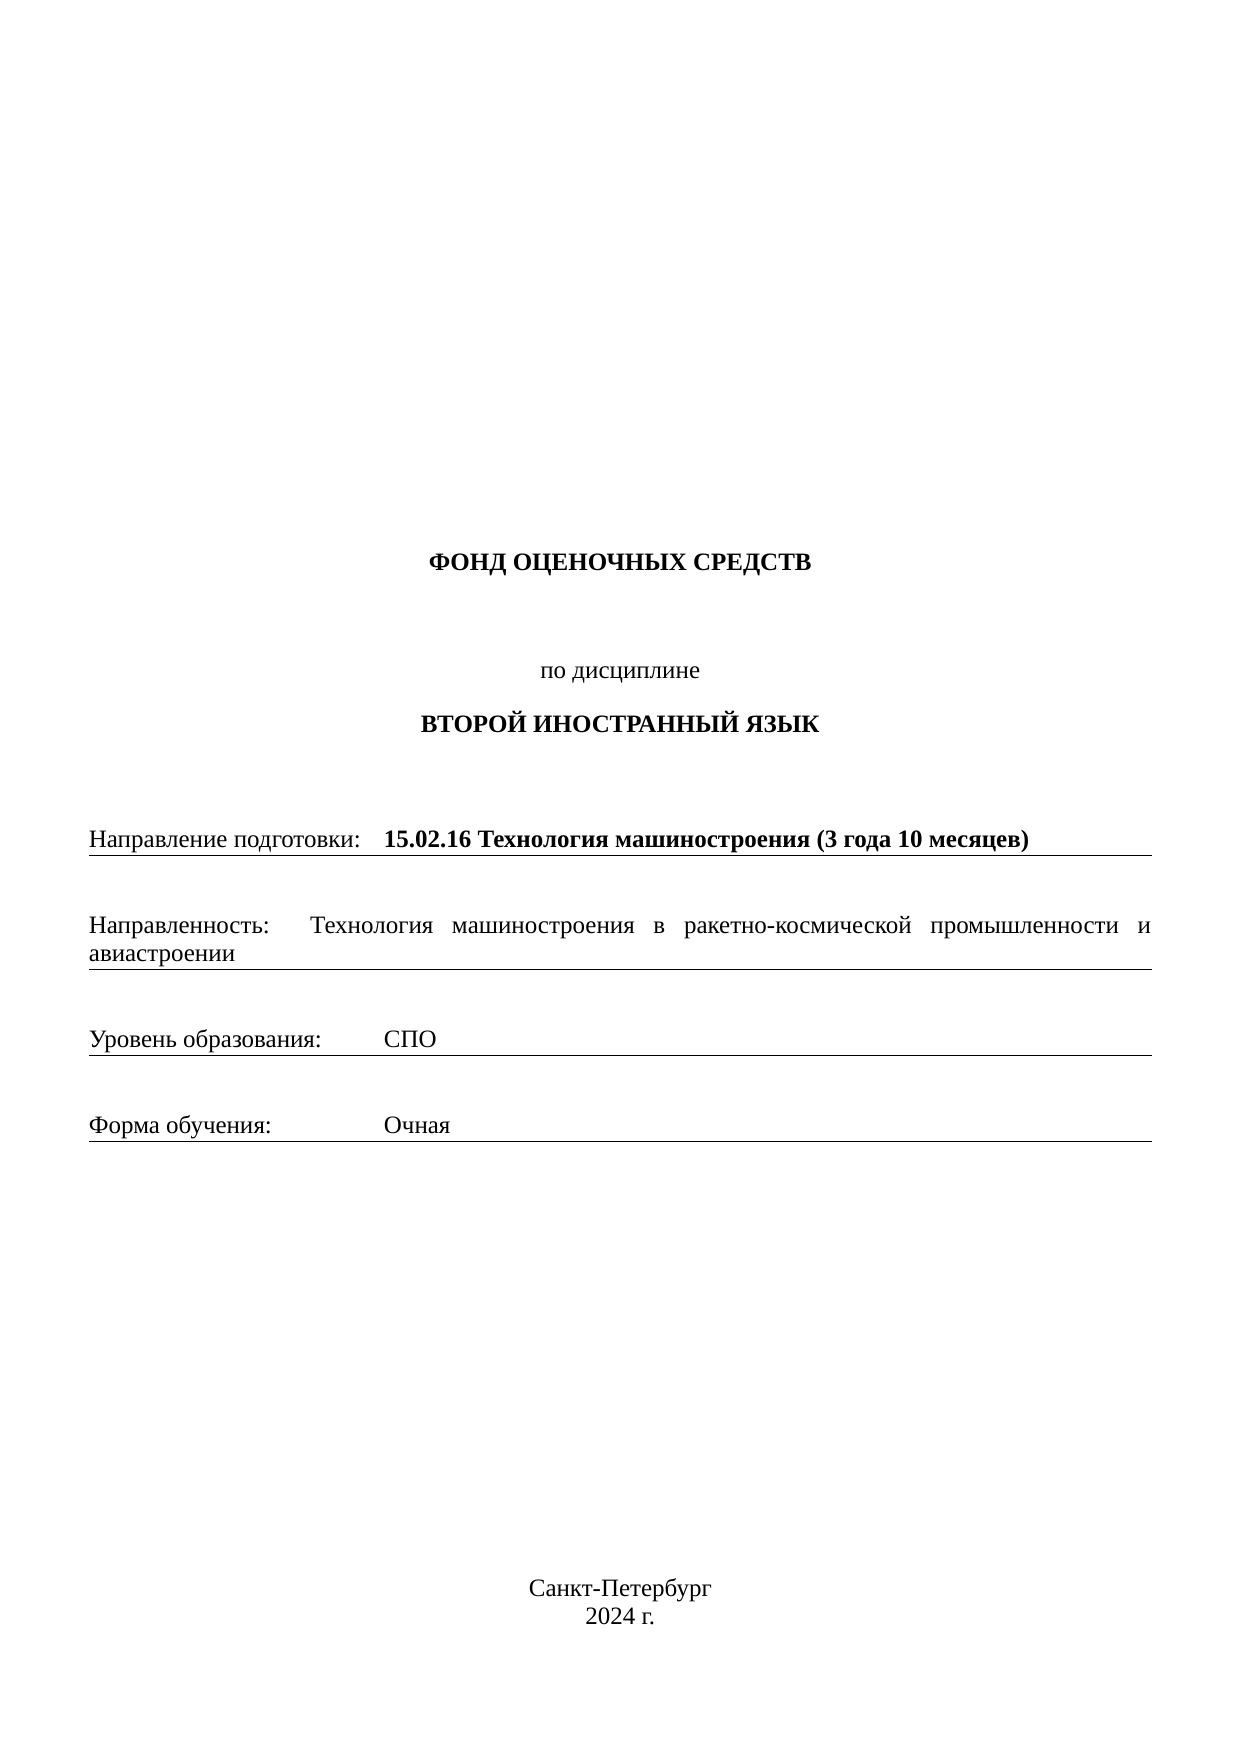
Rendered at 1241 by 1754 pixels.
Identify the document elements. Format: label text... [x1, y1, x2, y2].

text по дисциплине [89, 655, 1152, 684]
text Форма обучения: Очная [89, 1110, 1152, 1141]
text Санкт-Петербург [89, 1573, 1152, 1601]
text Направление подготовки: 15.02.16 Технология машиностроения (3 года 10 месяцев) [89, 824, 1152, 855]
text ФОНД ОЦЕНОЧНЫХ СРЕДСТВ [89, 547, 1152, 576]
text 2024 г. [89, 1601, 1152, 1630]
text Направленность: Технология машиностроения в ракетно-космической промышленности и авиастроении [89, 910, 1152, 969]
text ВТОРОЙ ИНОСТРАННЫЙ ЯЗЫК [89, 709, 1152, 738]
text Уровень образования: СПО [89, 1024, 1152, 1055]
